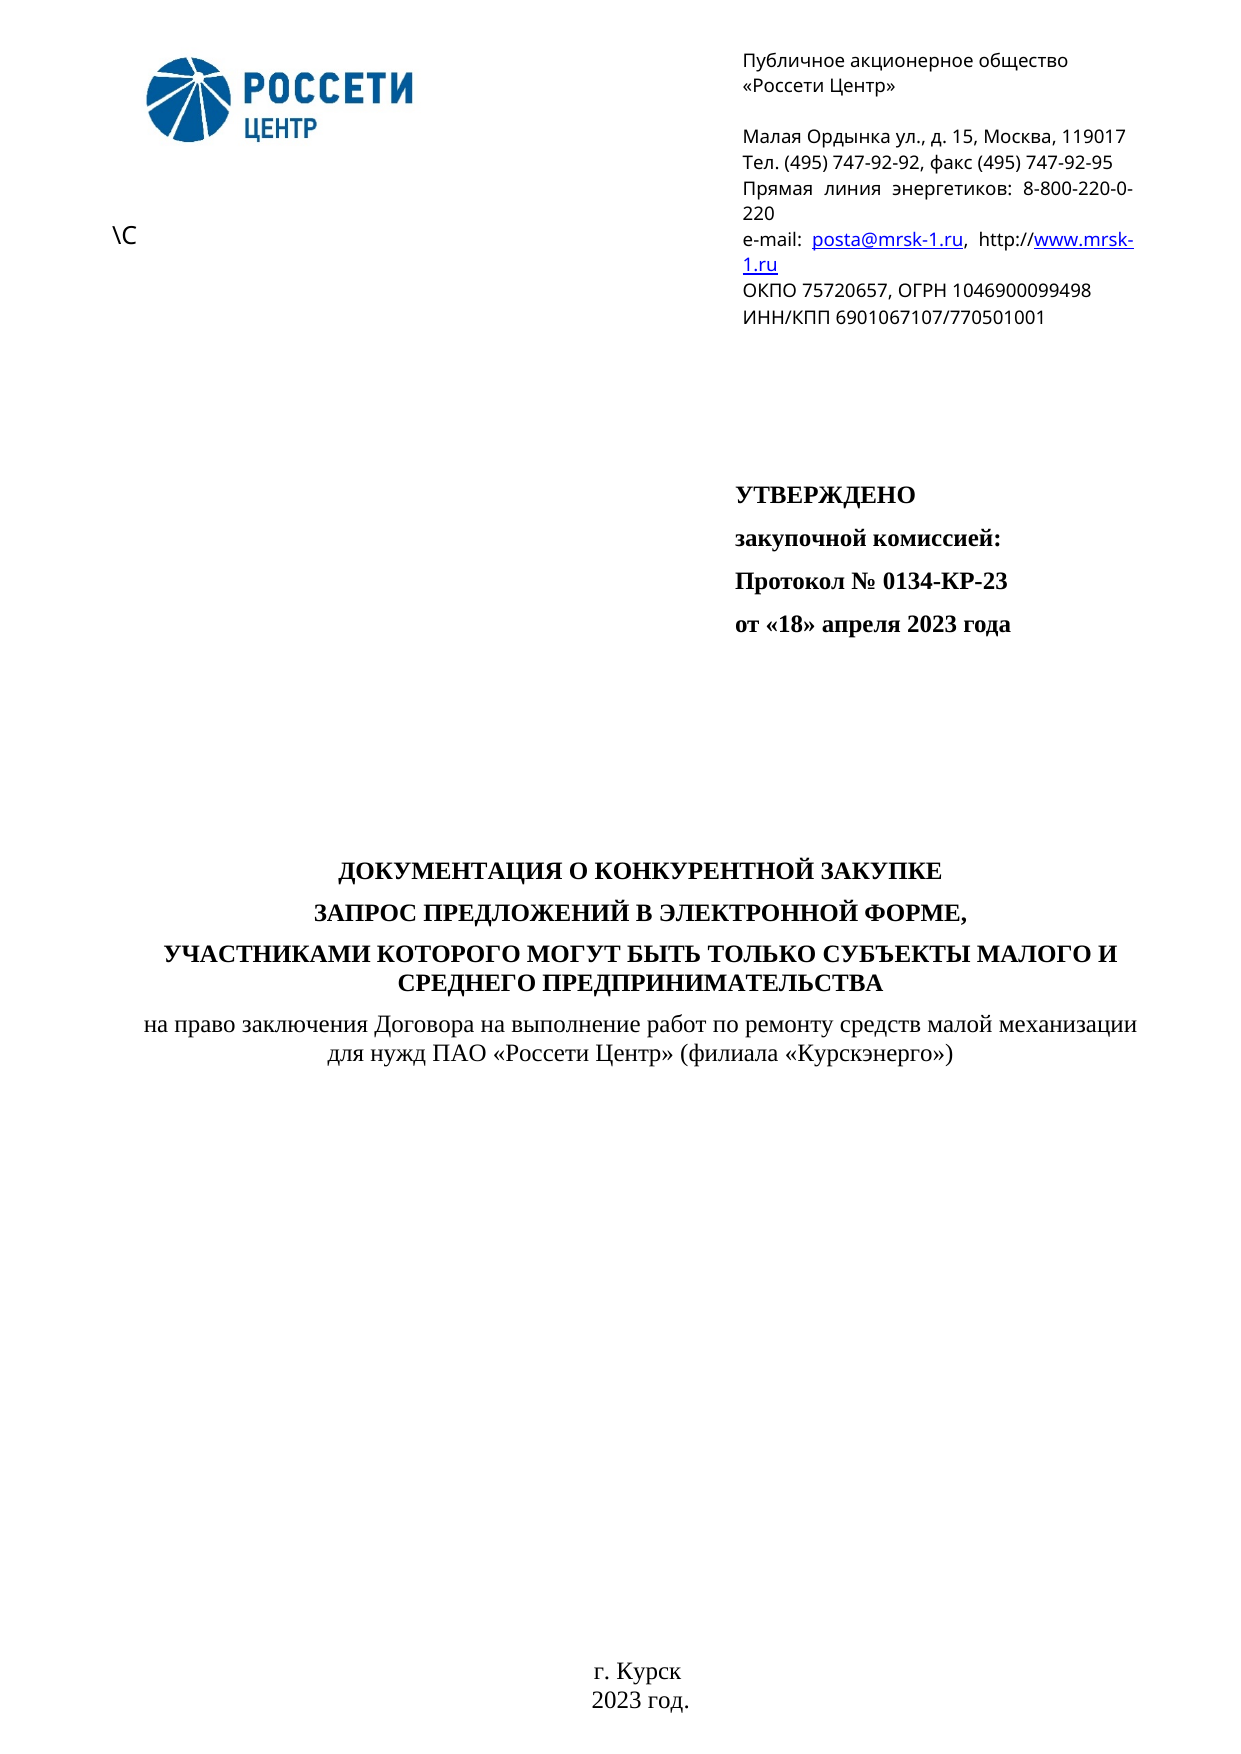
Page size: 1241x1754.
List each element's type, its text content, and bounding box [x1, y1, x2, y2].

text УТВЕРЖДЕНО [735, 480, 1151, 509]
text УЧАСТНИКАМИ КОТОРОГО МОГУТ БЫТЬ ТОЛЬКО СУБЪЕКТЫ МАЛОГО И СРЕДНЕГО ПРЕДПРИНИМАТЕЛЬСТВА [129, 939, 1151, 996]
table_header \С [141, 47, 731, 336]
text закупочной комиссией: [735, 523, 1151, 552]
text ДОКУМЕНТАЦИЯ О КОНКУРЕНТНОЙ ЗАКУПКЕ [129, 856, 1151, 885]
text г. Курск 2023 год. [129, 1656, 1151, 1714]
text ЗАПРОС ПРЕДЛОЖЕНИЙ В ЭЛЕКТРОННОЙ ФОРМЕ, [129, 898, 1151, 926]
text Протокол № 0134-КР-23 [735, 566, 1151, 595]
text от «18» апреля 2023 года [735, 609, 1151, 638]
text на право заключения Договора на выполнение работ по ремонту средств малой механизации для нужд ПАО «Россети Центр» (филиала «Курскэнерго») [129, 1009, 1151, 1066]
table_header Публичное акционерное общество «Россети Центр» Малая Ордынка ул., д. 15, Москва, 119017 Тел. (495) 747-92-92, факс (495) 747-92-95 Прямая линия энергетиков: 8-800-220-0-220 e-mail: posta@mrsk-1.ru, http://www.mrsk-1.ru ОКПО 75720657, ОГРН 1046900099498 ИНН/КПП 6901067107/770501001 [731, 47, 1145, 336]
